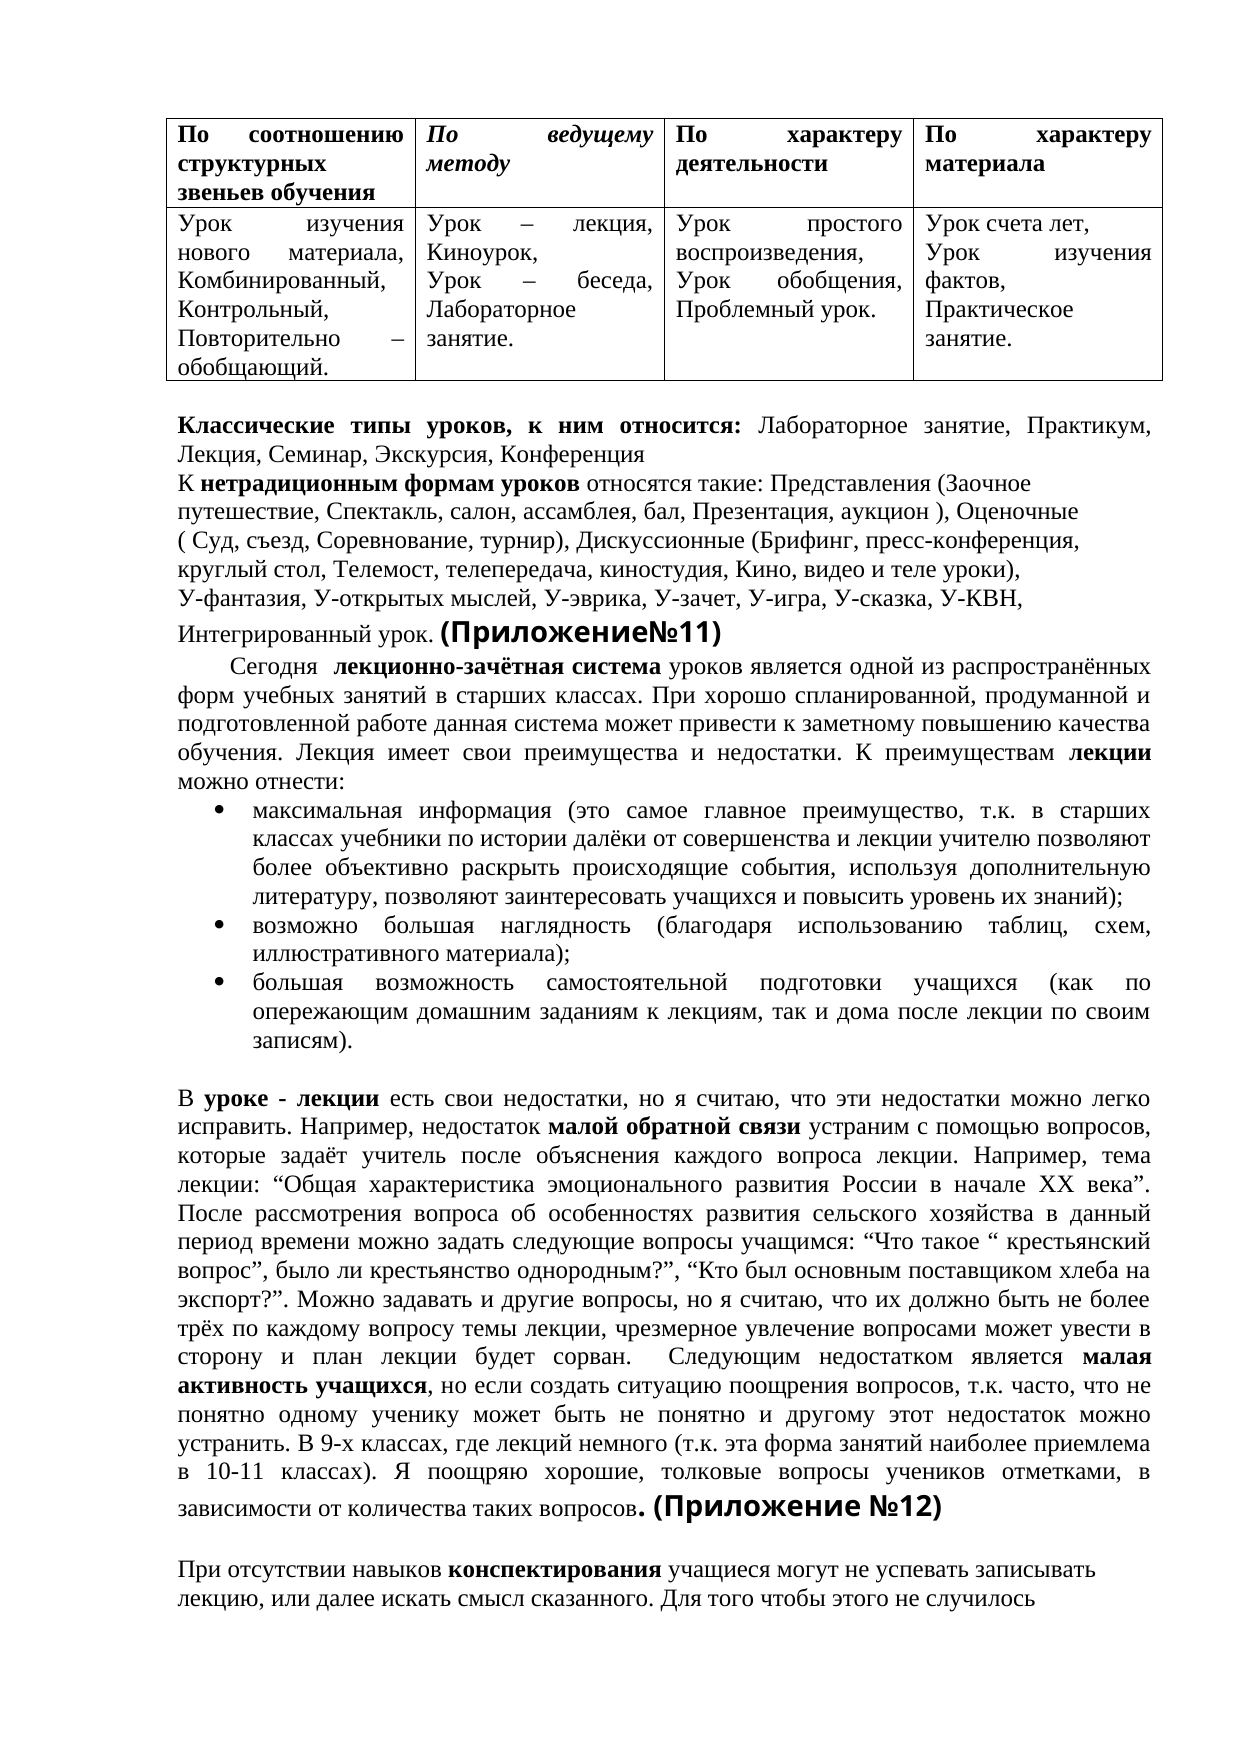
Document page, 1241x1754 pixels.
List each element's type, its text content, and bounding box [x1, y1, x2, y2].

table_cell Урок простого воспроизведения, Урок обобщения, Проблемный урок. [665, 208, 913, 380]
table_header По характеру деятельности [665, 119, 913, 207]
text У-фантазия, У-открытых мыслей, У-эврика, У-зачет, У-игра, У-сказка, У-КВН, Интегрированный урок. (Приложение№11) [177, 583, 1152, 651]
text Сегодня лекционно-зачётная система уроков является одной из распространённых форм учебных занятий в старших классах. При хорошо спланированной, продуманной и подготовленной работе данная система может привести к заметному повышению качества обучения. Лекция имеет свои преимущества и недостатки. К преимуществам лекции можно отнести: [177, 651, 1152, 795]
text В уроке - лекции есть свои недостатки, но я считаю, что эти недостатки можно легко исправить. Например, недостаток малой обратной связи устраним с помощью вопросов, которые задаёт учитель после объяснения каждого вопроса лекции. Например, тема лекции: “Общая характеристика эмоционального развития России в начале XX века”. После рассмотрения вопроса об особенностях развития сельского хозяйства в данный период времени можно задать следующие вопросы учащимся: “Что такое “ крестьянский вопрос”, было ли крестьянство однородным?”, “Кто был основным поставщиком хлеба на экспорт?”. Можно задавать и другие вопросы, но я считаю, что их должно быть не более трёх по каждому вопросу темы лекции, чрезмерное увлечение вопросами может увести в сторону и план лекции будет сорван. Следующим недостатком является малая активность учащихся, но если создать ситуацию поощрения вопросов, т.к. часто, что не понятно одному ученику может быть не понятно и другому этот недостаток можно устранить. В 9-х классах, где лекций немного (т.к. эта форма занятий наиболее приемлема в 10-11 классах). Я поощряю хорошие, толковые вопросы учеников отметками, в зависимости от количества таких вопросов. (Приложение №12) [177, 1083, 1152, 1525]
list максимальная информация (это самое главное преимущество, т.к. в старших классах учебники по истории далёки от совершенства и лекции учителю позволяют более объективно раскрыть происходящие события, используя дополнительную литературу, позволяют заинтересовать учащихся и повысить уровень их знаний); [215, 795, 1152, 910]
list большая возможность самостоятельной подготовки учащихся (как по опережающим домашним заданиям к лекциям, так и дома после лекции по своим записям). [215, 967, 1152, 1053]
table_cell Урок изучения нового материала, Комбинированный, Контрольный, Повторительно – обобщающий. [167, 208, 415, 380]
table_header По характеру материала [914, 119, 1162, 207]
table_header По ведущему методу [416, 119, 664, 207]
text ( Суд, съезд, Соревнование, турнир), Дискуссионные (Брифинг, пресс-конференция, круглый стол, Телемост, телепередача, киностудия, Кино, видео и теле уроки), [177, 525, 1152, 583]
text К нетрадиционным формам уроков относятся такие: Представления (Заочное путешествие, Спектакль, салон, ассамблея, бал, Презентация, аукцион ), Оценочные [177, 468, 1152, 525]
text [177, 1554, 1152, 1612]
table_cell Урок – лекция, Киноурок, Урок – беседа, Лабораторное занятие. [416, 208, 664, 380]
table_cell Урок счета лет, Урок изучения фактов, Практическое занятие. [914, 208, 1162, 380]
text Классические типы уроков, к ним относится: Лабораторное занятие, Практикум, Лекция, Семинар, Экскурсия, Конференция [177, 410, 1152, 468]
table_header По соотношению структурных звеньев обучения [167, 119, 415, 207]
list возможно большая наглядность (благодаря использованию таблиц, схем, иллюстративного материала); [215, 910, 1152, 967]
